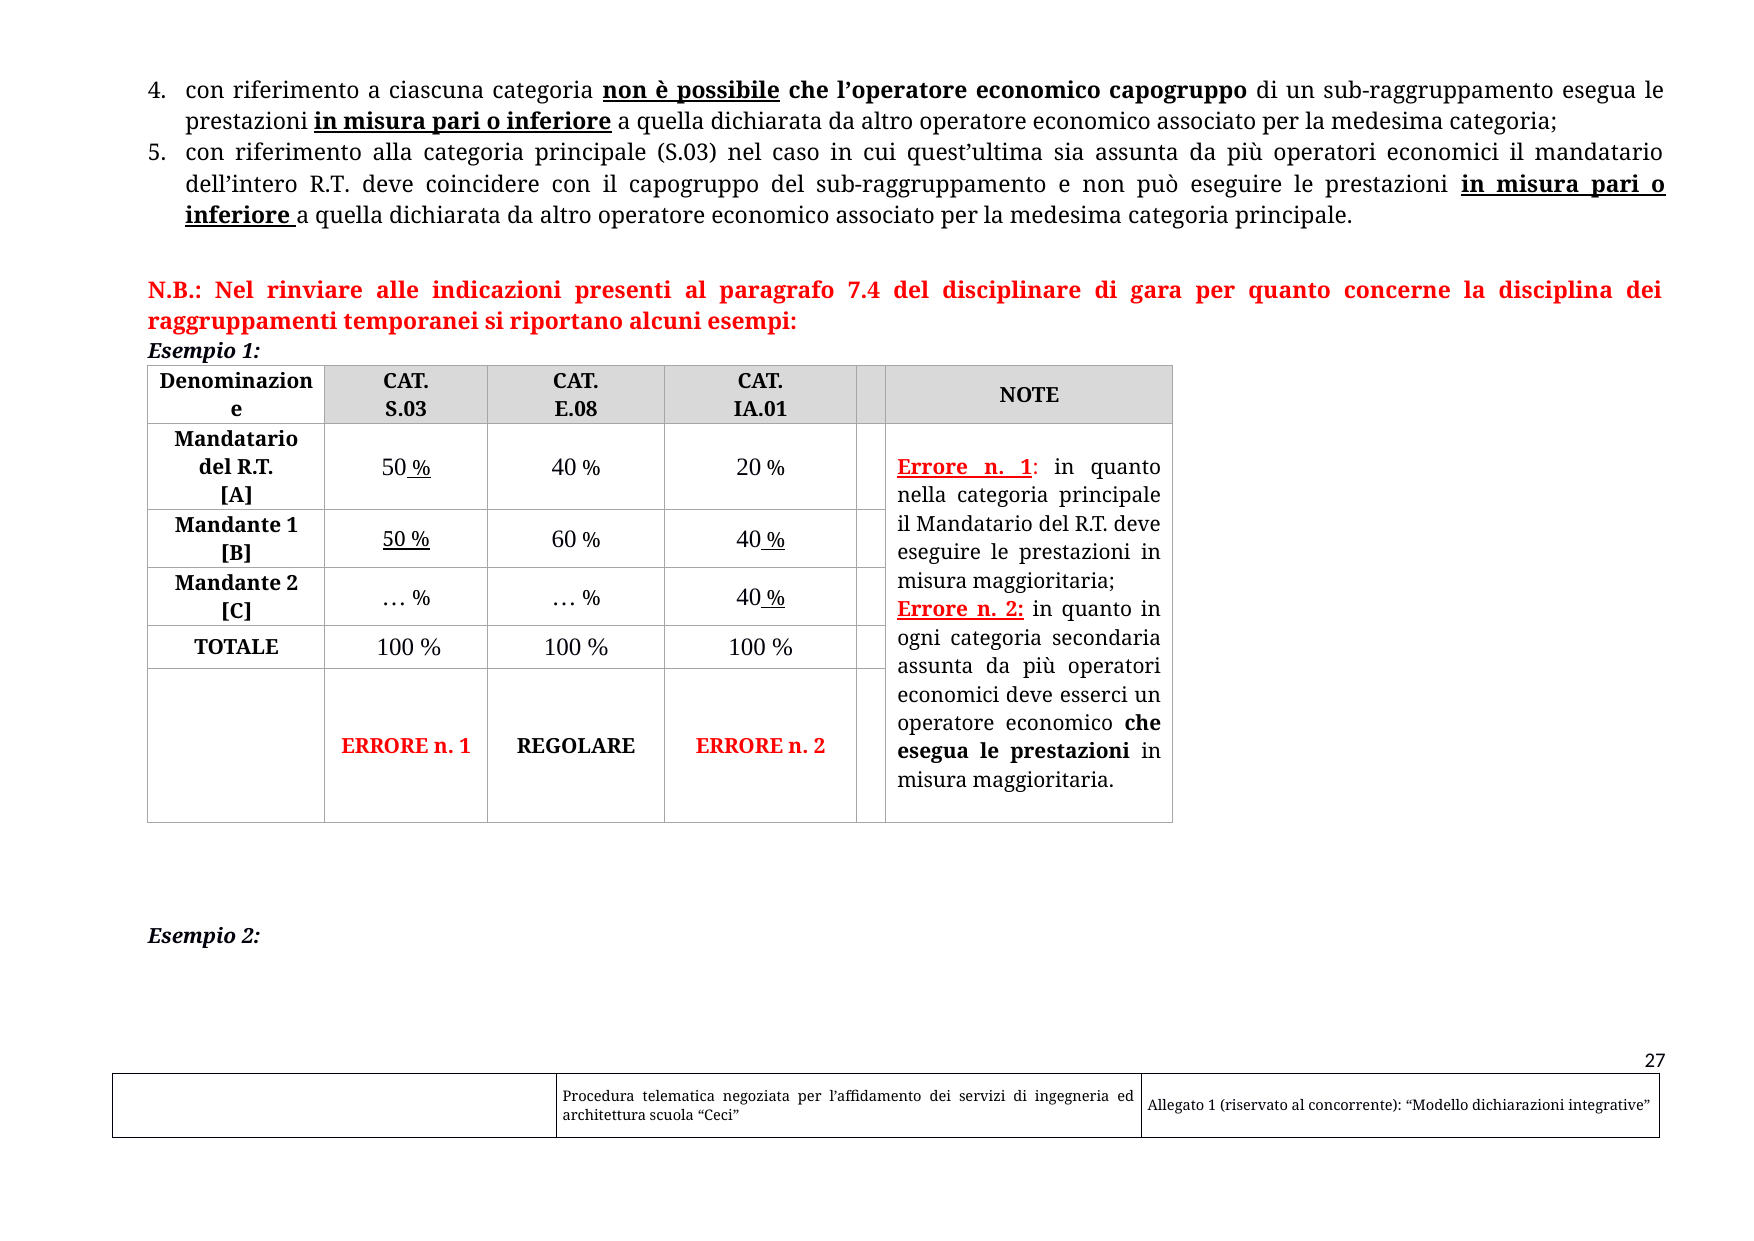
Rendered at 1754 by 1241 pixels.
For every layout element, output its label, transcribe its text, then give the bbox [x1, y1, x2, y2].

text N.B.: Nel rinviare alle indicazioni presenti al paragrafo 7.4 del disciplinare di gara per quanto concerne la disciplina dei raggruppamenti temporanei si riportano alcuni esempi: [148, 274, 1665, 336]
table_cell [325, 626, 487, 667]
text Esempio 2: [148, 921, 1665, 949]
table_cell % [665, 568, 856, 625]
table_header CAT. E.08 [488, 366, 664, 423]
table_cell [857, 424, 885, 509]
table_cell % [665, 510, 856, 567]
table_cell [857, 626, 885, 667]
table_cell Mandante 2 [C] [148, 568, 324, 625]
table_cell % [488, 510, 664, 567]
table_header CAT. S.03 [325, 366, 487, 423]
table_cell 50 % [325, 510, 487, 567]
table_header CAT. IA.01 [665, 366, 856, 423]
table_cell [665, 626, 856, 667]
table_cell [857, 510, 885, 567]
table_header Denominazione [148, 366, 324, 423]
table_cell [148, 669, 324, 822]
table_cell % [325, 424, 487, 509]
table_header [857, 366, 885, 423]
table_cell % [488, 424, 664, 509]
list con riferimento a ciascuna categoria non è possibile che l’operatore economico capogruppo di un sub-raggruppamento esegua le prestazioni in misura pari o inferiore a quella dichiarata da altro operatore economico associato per la medesima categoria; [148, 74, 1665, 136]
table_cell [488, 626, 664, 667]
table_cell ERRORE n. 1 [325, 669, 487, 822]
table_cell % [488, 568, 664, 625]
text Esempio 1: [148, 336, 1665, 365]
table_cell % [325, 568, 487, 625]
table_header NOTE [886, 366, 1172, 423]
table_cell ERRORE n. 2 [665, 669, 856, 822]
table_cell REGOLARE [488, 669, 664, 822]
list con riferimento alla categoria principale (S.03) nel caso in cui quest’ultima sia assunta da più operatori economici il mandatario dell’intero R.T. deve coincidere con il capogruppo del sub-raggruppamento e non può eseguire le prestazioni in misura pari o inferiore a quella dichiarata da altro operatore economico associato per la medesima categoria principale. [148, 136, 1665, 230]
table_cell % [665, 424, 856, 509]
table_cell [857, 669, 885, 822]
table_cell [857, 568, 885, 625]
table_cell TOTALE [148, 626, 324, 667]
table_cell Mandatario del R.T. [A] [148, 424, 324, 509]
table_cell Mandante 1 [B] [148, 510, 324, 567]
table_cell Errore n. 1: in quanto nella categoria principale il Mandatario del R.T. deve eseguire le prestazioni in misura maggioritaria; Errore n. 2: in quanto in ogni categoria secondaria assunta da più operatori economici deve esserci un operatore economico che esegua le prestazioni in misura maggioritaria. [886, 424, 1172, 822]
